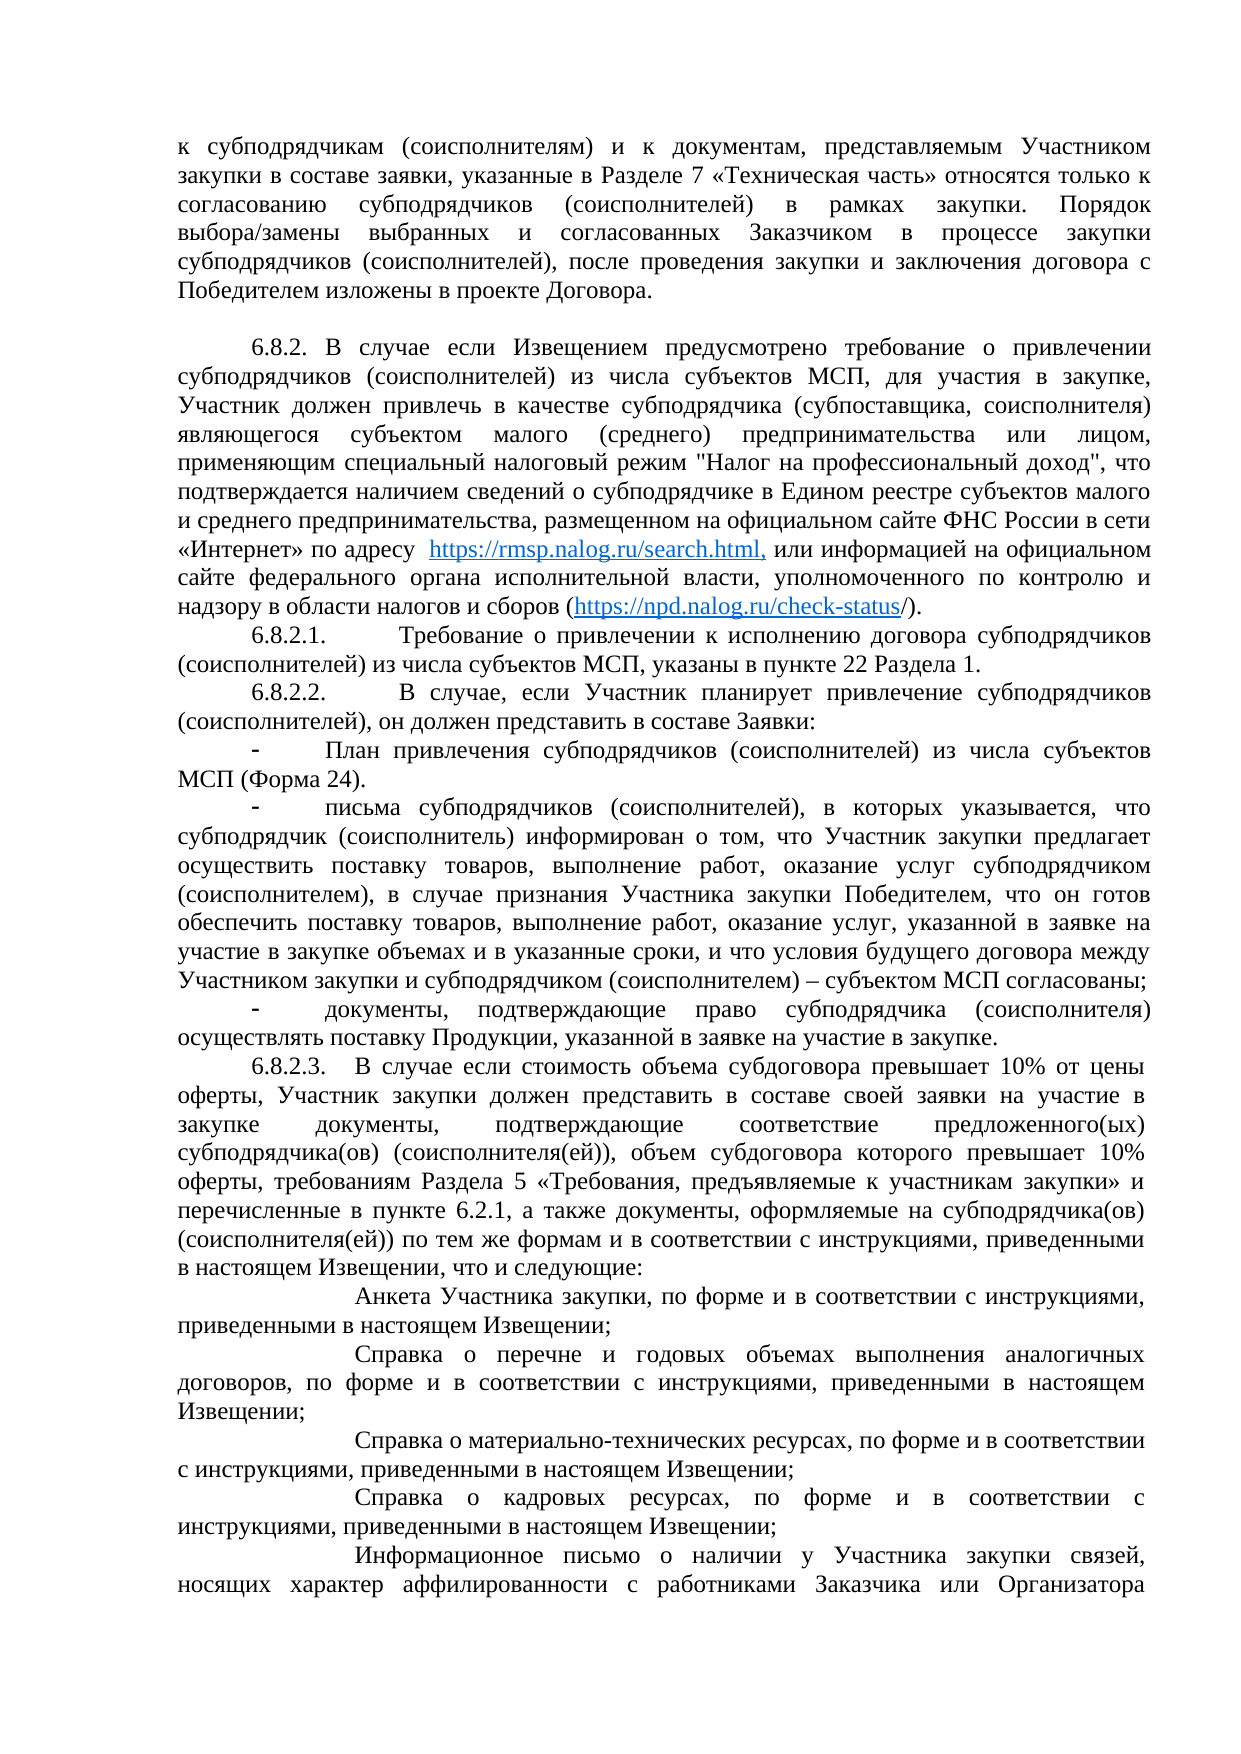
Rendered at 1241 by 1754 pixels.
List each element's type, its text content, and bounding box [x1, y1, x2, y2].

text ­ Анкета Участника закупки, по форме и в соответствии с инструкциями, приведенными в настоящем Извещении; [177, 1281, 1146, 1339]
text ­ Справка о материально-технических ресурсах, по форме и в соответствии с инструкциями, приведенными в настоящем Извещении; [177, 1425, 1146, 1482]
list Требование о привлечении к исполнению договора субподрядчиков (соисполнителей) из числа субъектов МСП, указаны в пункте 22 Раздела 1. [177, 620, 1152, 677]
text ­ Справка о кадровых ресурсах, по форме и в соответствии с инструкциями, приведенными в настоящем Извещении; [177, 1482, 1146, 1540]
text ­ Справка о перечне и годовых объемах выполнения аналогичных договоров, по форме и в соответствии с инструкциями, приведенными в настоящем Извещении; [177, 1339, 1146, 1425]
list В случае если Извещением предусмотрено требование о привлечении субподрядчиков (соисполнителей) из числа субъектов МСП, для участия в закупке, Участник должен привлечь в качестве субподрядчика (субпоставщика, соисполнителя) являющегося субъектом малого (среднего) предпринимательства или лицом, применяющим специальный налоговый режим "Налог на профессиональный доход", что подтверждается наличием сведений о субподрядчике в Едином реестре субъектов малого и среднего предпринимательства, размещенном на официальном сайте ФНС России в сети «Интернет» по адресу https://rmsp.nalog.ru/search.html, или информацией на официальном сайте федерального органа исполнительной власти, уполномоченного по контролю и надзору в области налогов и сборов (https://npd.nalog.ru/check-status/). [177, 332, 1152, 620]
list В случае, если Участник планирует привлечение субподрядчиков (соисполнителей), он должен представить в составе Заявки: [177, 677, 1152, 735]
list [177, 131, 1152, 304]
list письма субподрядчиков (соисполнителей), в которых указывается, что субподрядчик (соисполнитель) информирован о том, что Участник закупки предлагает осуществить поставку товаров, выполнение работ, оказание услуг субподрядчиком (соисполнителем), в случае признания Участника закупки Победителем, что он готов обеспечить поставку товаров, выполнение работ, оказание услуг, указанной в заявке на участие в закупке объемах и в указанные сроки, и что условия будущего договора между Участником закупки и субподрядчиком (соисполнителем) – субъектом МСП согласованы; [177, 792, 1152, 994]
list План привлечения субподрядчиков (соисполнителей) из числа субъектов МСП (Форма 24). [177, 735, 1152, 792]
list В случае если стоимость объема субдоговора превышает 10% от цены оферты, Участник закупки должен представить в составе своей заявки на участие в закупке документы, подтверждающие соответствие предложенного(ых) субподрядчика(ов) (соисполнителя(ей)), объем субдоговора которого превышает 10% оферты, требованиям Раздела 5 «Требования, предъявляемые к участникам закупки» и перечисленные в пункте 6.2.1, а также документы, оформляемые на субподрядчика(ов) (соисполнителя(ей)) по тем же формам и в соответствии с инструкциями, приведенными в настоящем Извещении, что и следующие: [177, 1051, 1146, 1281]
list документы, подтверждающие право субподрядчика (соисполнителя) осуществлять поставку Продукции, указанной в заявке на участие в закупке. [177, 994, 1152, 1051]
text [177, 1540, 1146, 1597]
